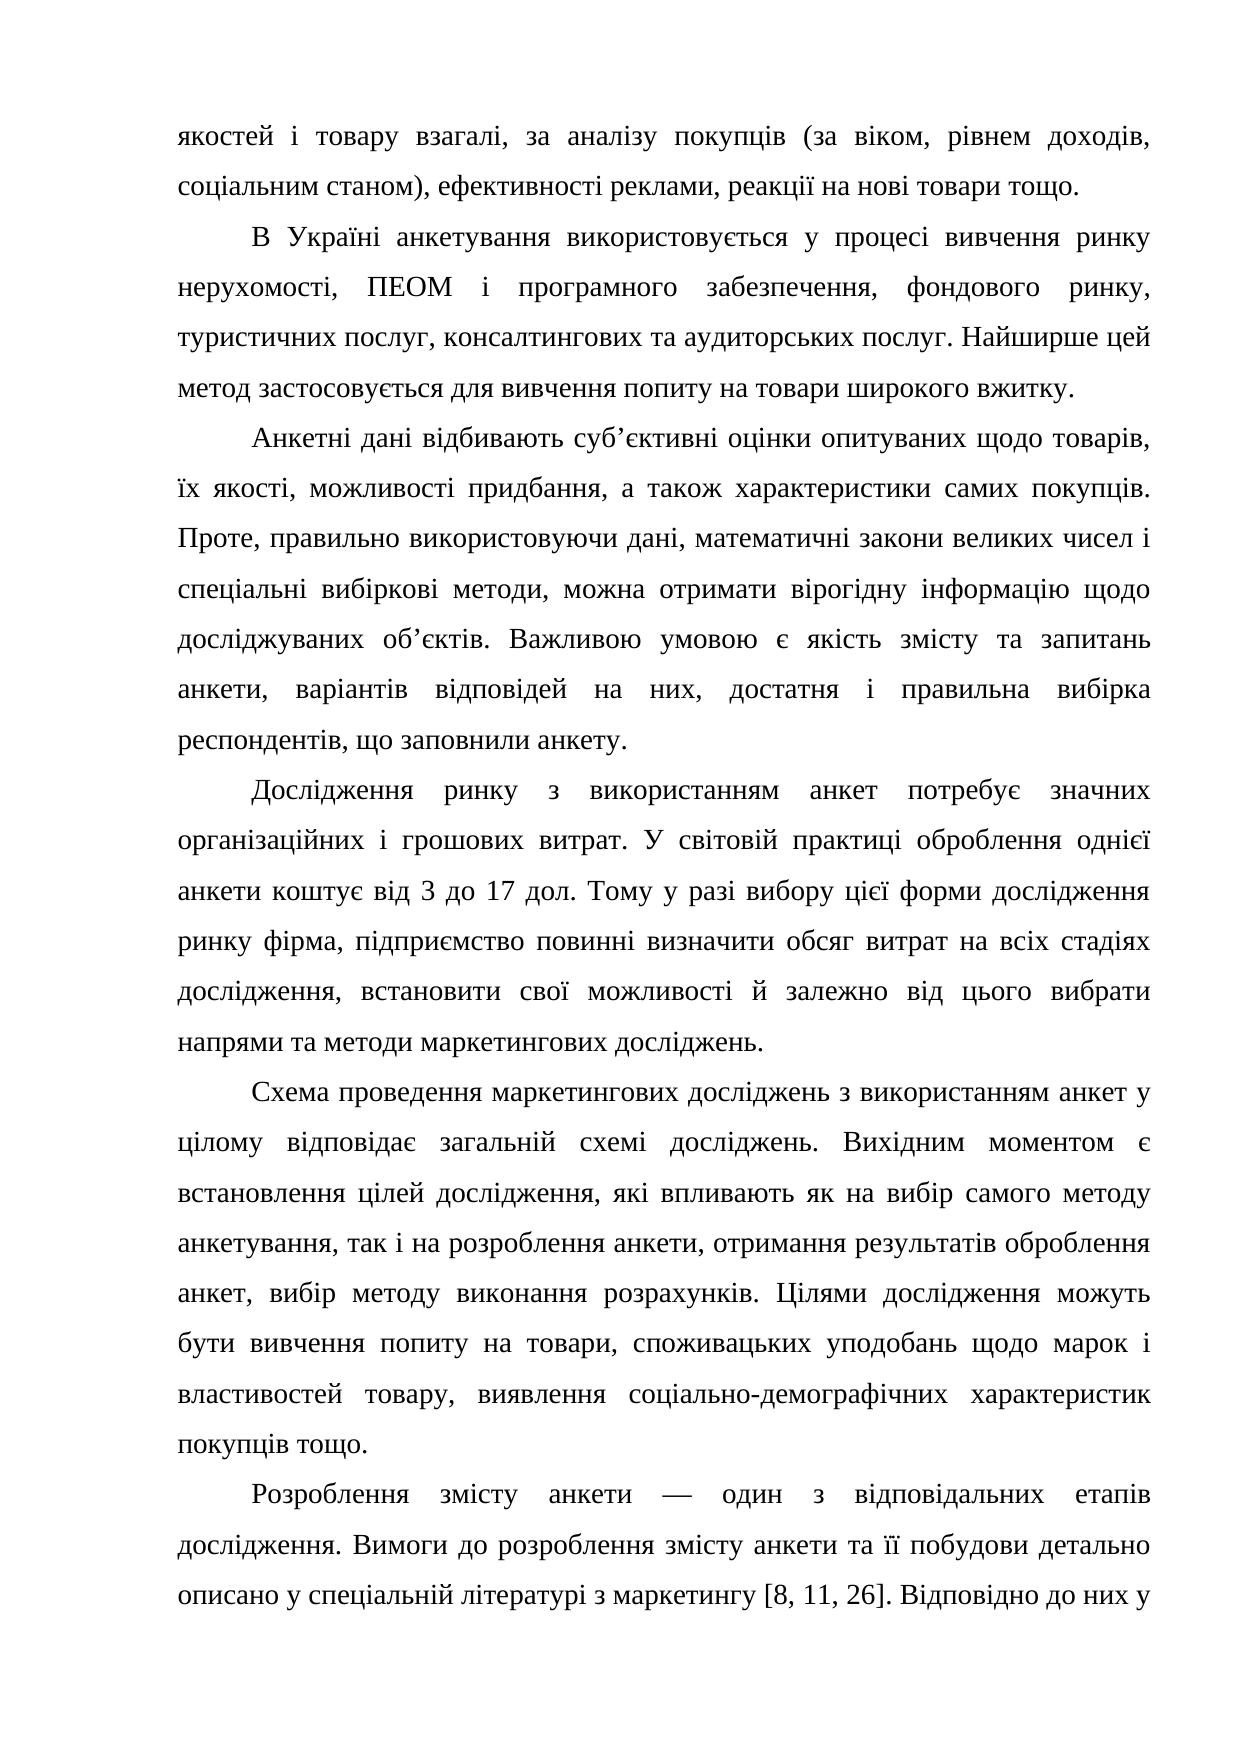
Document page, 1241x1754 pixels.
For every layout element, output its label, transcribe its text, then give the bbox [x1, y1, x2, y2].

text Дослідження ринку з використанням анкет потребує значних організаційних і грошових витрат. У світовій практиці оброблення однієї анкети коштує від 3 до 17 дол. Тому у разі вибору цієї форми дослідження ринку фірма, підприємство повинні визначити обсяг витрат на всіх стадіях дослідження, встановити свої можливості й залежно від цього вибрати напрями та методи маркетингових досліджень. [177, 772, 1152, 1057]
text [177, 118, 1152, 202]
text Схема проведення маркетингових досліджень з використанням анкет у цілому відповідає загальній схемі досліджень. Вихідним моментом є встановлення цілей дослідження, які впливають як на вибір самого методу анкетування, так і на розроблення анкети, отримання результатів оброблення анкет, вибір методу виконання розрахунків. Цілями дослідження можуть бути вивчення попиту на товари, споживацьких уподобань щодо марок і властивостей товару, виявлення соціально-демографічних характеристик покупців тощо. [177, 1074, 1152, 1460]
text Анкетні дані відбивають суб’єктивні оцінки опитуваних щодо товарів, їх якості, можливості придбання, а також характеристики самих покупців. Проте, правильно використовуючи дані, математичні закони великих чисел і спеціальні вибіркові методи, можна отримати вірогідну інформацію щодо досліджуваних об’єктів. Важливою умовою є якість змісту та запитань анкети, варіантів відповідей на них, достатня і правильна вибірка респондентів, що заповнили анкету. [177, 420, 1152, 755]
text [177, 1477, 1152, 1611]
text В Україні анкетування використовується у процесі вивчення ринку нерухомості, ПЕОМ і програмного забезпечення, фондового ринку, туристичних послуг, консалтингових та аудиторських послуг. Найширше цей метод застосовується для вивчення попиту на товари широкого вжитку. [177, 219, 1152, 403]
